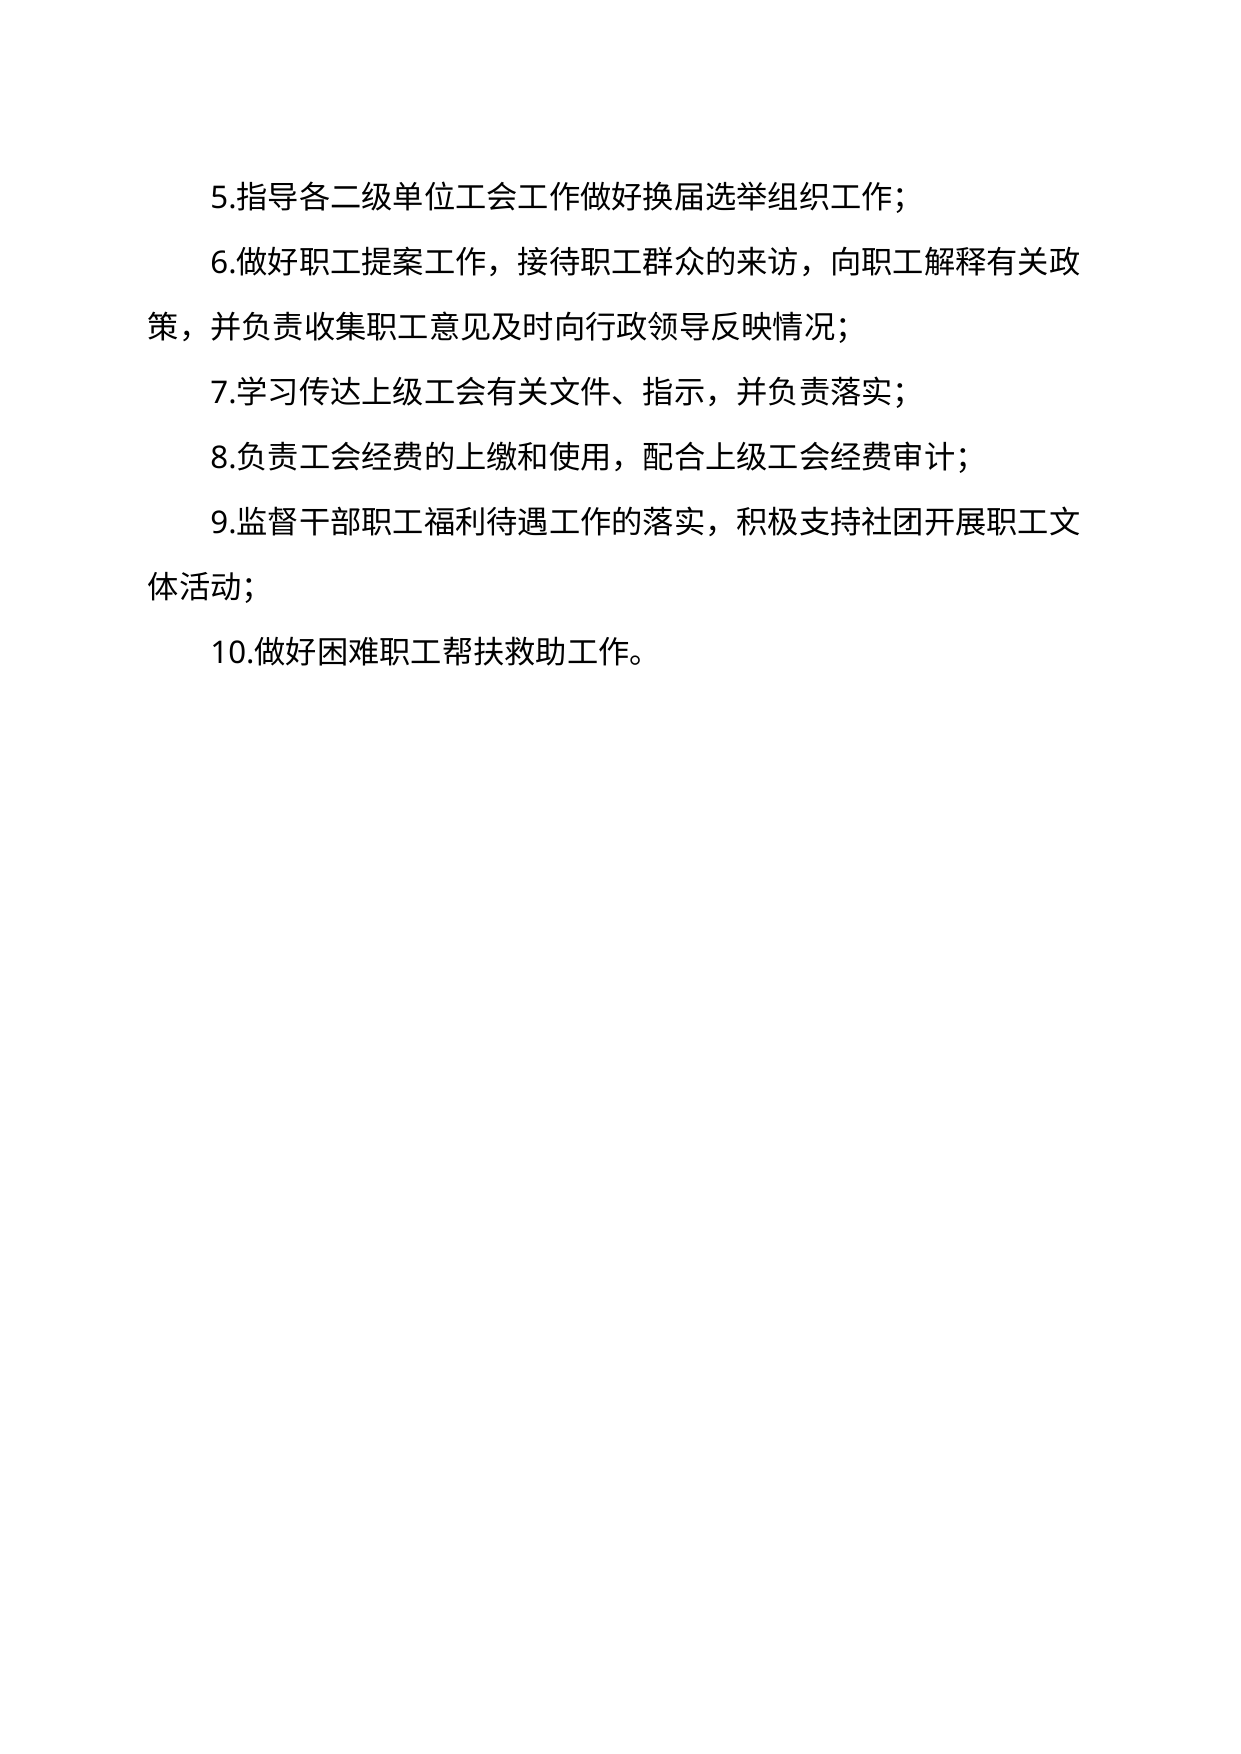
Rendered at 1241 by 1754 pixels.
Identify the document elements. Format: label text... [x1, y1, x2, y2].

text 5.指导各二级单位工会工作做好换届选举组织工作； [148, 162, 1092, 227]
text 8.负责工会经费的上缴和使用，配合上级工会经费审计； [148, 422, 1092, 487]
text 9.监督干部职工福利待遇工作的落实，积极支持社团开展职工文体活动； [148, 487, 1092, 617]
text 6.做好职工提案工作，接待职工群众的来访，向职工解释有关政策，并负责收集职工意见及时向行政领导反映情况； [148, 227, 1092, 357]
text 7.学习传达上级工会有关文件、指示，并负责落实； [148, 357, 1092, 422]
text 10.做好困难职工帮扶救助工作。 [148, 617, 1092, 682]
